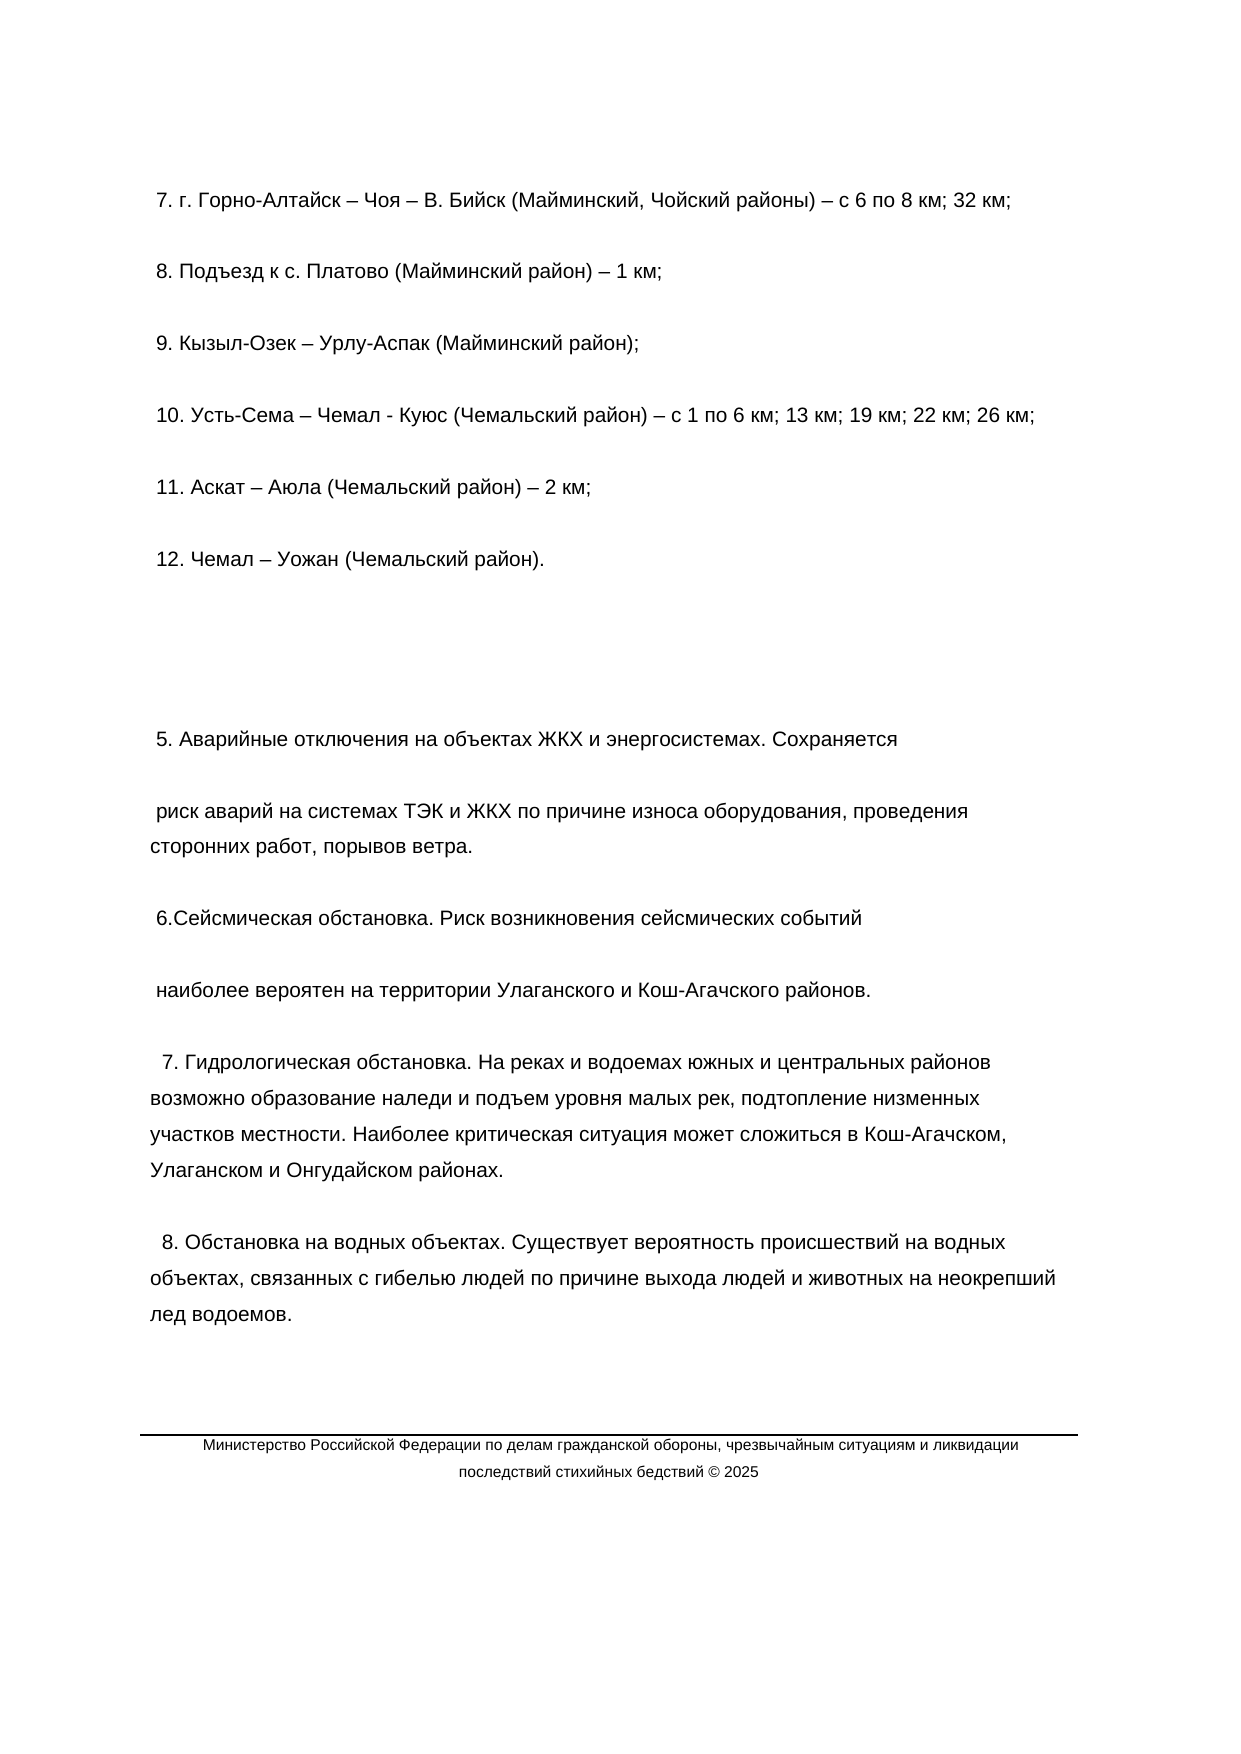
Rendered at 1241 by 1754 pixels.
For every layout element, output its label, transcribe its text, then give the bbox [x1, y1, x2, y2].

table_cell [140, 150, 1078, 1434]
table_cell Министерство Российской Федерации по делам гражданской обороны, чрезвычайным ситуациям и ликвидации последствий стихийных бедствий © 2025 [140, 1436, 1078, 1518]
